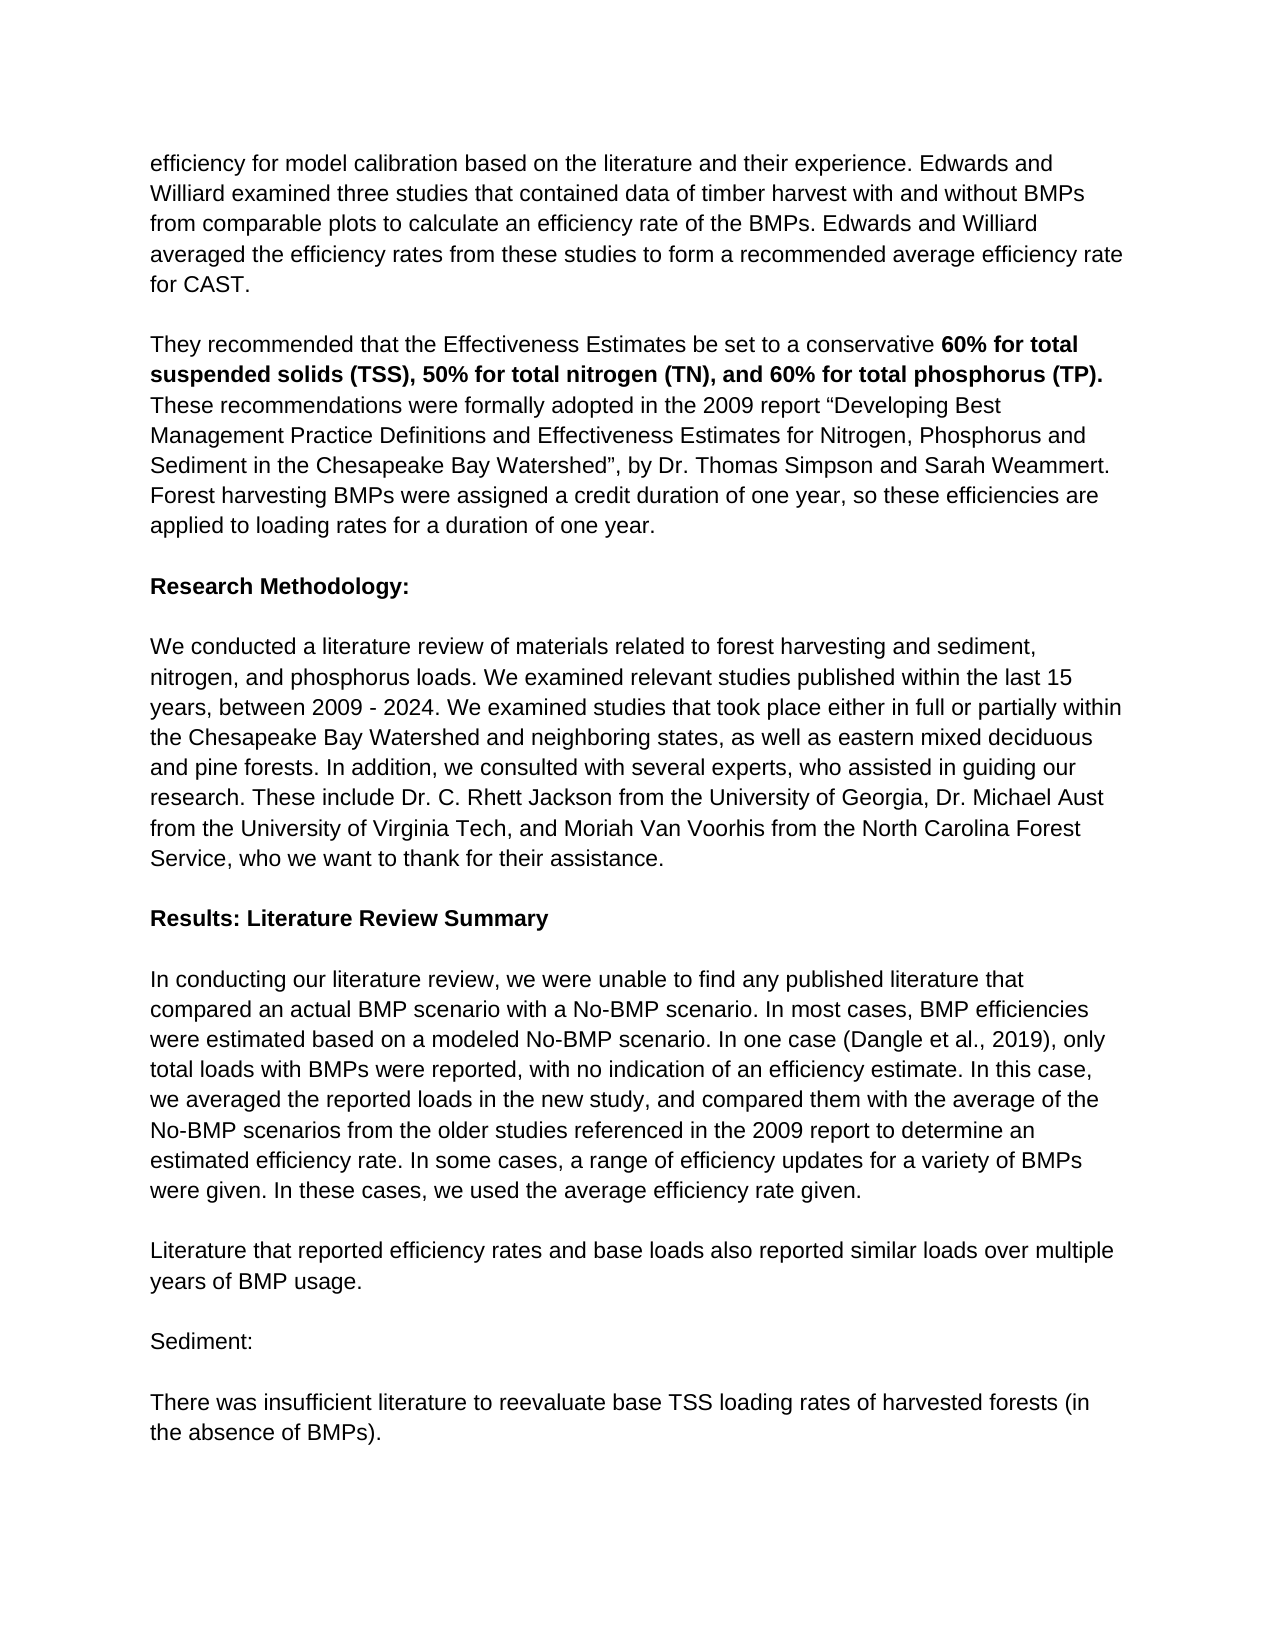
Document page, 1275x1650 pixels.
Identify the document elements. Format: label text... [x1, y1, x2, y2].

text Research Methodology: [150, 573, 1125, 599]
text They recommended that the Effectiveness Estimates be set to a conservative 60% for total suspended solids (TSS), 50% for total nitrogen (TN), and 60% for total phosphorus (TP). These recommendations were formally adopted in the 2009 report “Developing Best Management Practice Definitions and Effectiveness Estimates for Nitrogen, Phosphorus and Sediment in the Chesapeake Bay Watershed”, by Dr. Thomas Simpson and Sarah Weammert. Forest harvesting BMPs were assigned a credit duration of one year, so these efficiencies are applied to loading rates for a duration of one year. [150, 331, 1125, 539]
text We conducted a literature review of materials related to forest harvesting and sediment, nitrogen, and phosphorus loads. We examined relevant studies published within the last 15 years, between 2009 - 2024. We examined studies that took place either in full or partially within the Chesapeake Bay Watershed and neighboring states, as well as eastern mixed deciduous and pine forests. In addition, we consulted with several experts, who assisted in guiding our research. These include Dr. C. Rhett Jackson from the University of Georgia, Dr. Michael Aust from the University of Virginia Tech, and Moriah Van Voorhis from the North Carolina Forest Service, who we want to thank for their assistance. [150, 633, 1125, 871]
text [150, 150, 1125, 297]
text Literature that reported efficiency rates and base loads also reported similar loads over multiple years of BMP usage. [150, 1237, 1125, 1294]
text In conducting our literature review, we were unable to find any published literature that compared an actual BMP scenario with a No-BMP scenario. In most cases, BMP efficiencies were estimated based on a modeled No-BMP scenario. In one case (Dangle et al., 2019), only total loads with BMPs were reported, with no indication of an efficiency estimate. In this case, we averaged the reported loads in the new study, and compared them with the average of the No-BMP scenarios from the older studies referenced in the 2009 report to determine an estimated efficiency rate. In some cases, a range of efficiency updates for a variety of BMPs were given. In these cases, we used the average efficiency rate given. [150, 966, 1125, 1203]
text There was insufficient literature to reevaluate base TSS loading rates of harvested forests (in the absence of BMPs). [150, 1388, 1125, 1445]
text Sediment: [150, 1328, 1125, 1354]
text Results: Literature Review Summary [150, 905, 1125, 932]
